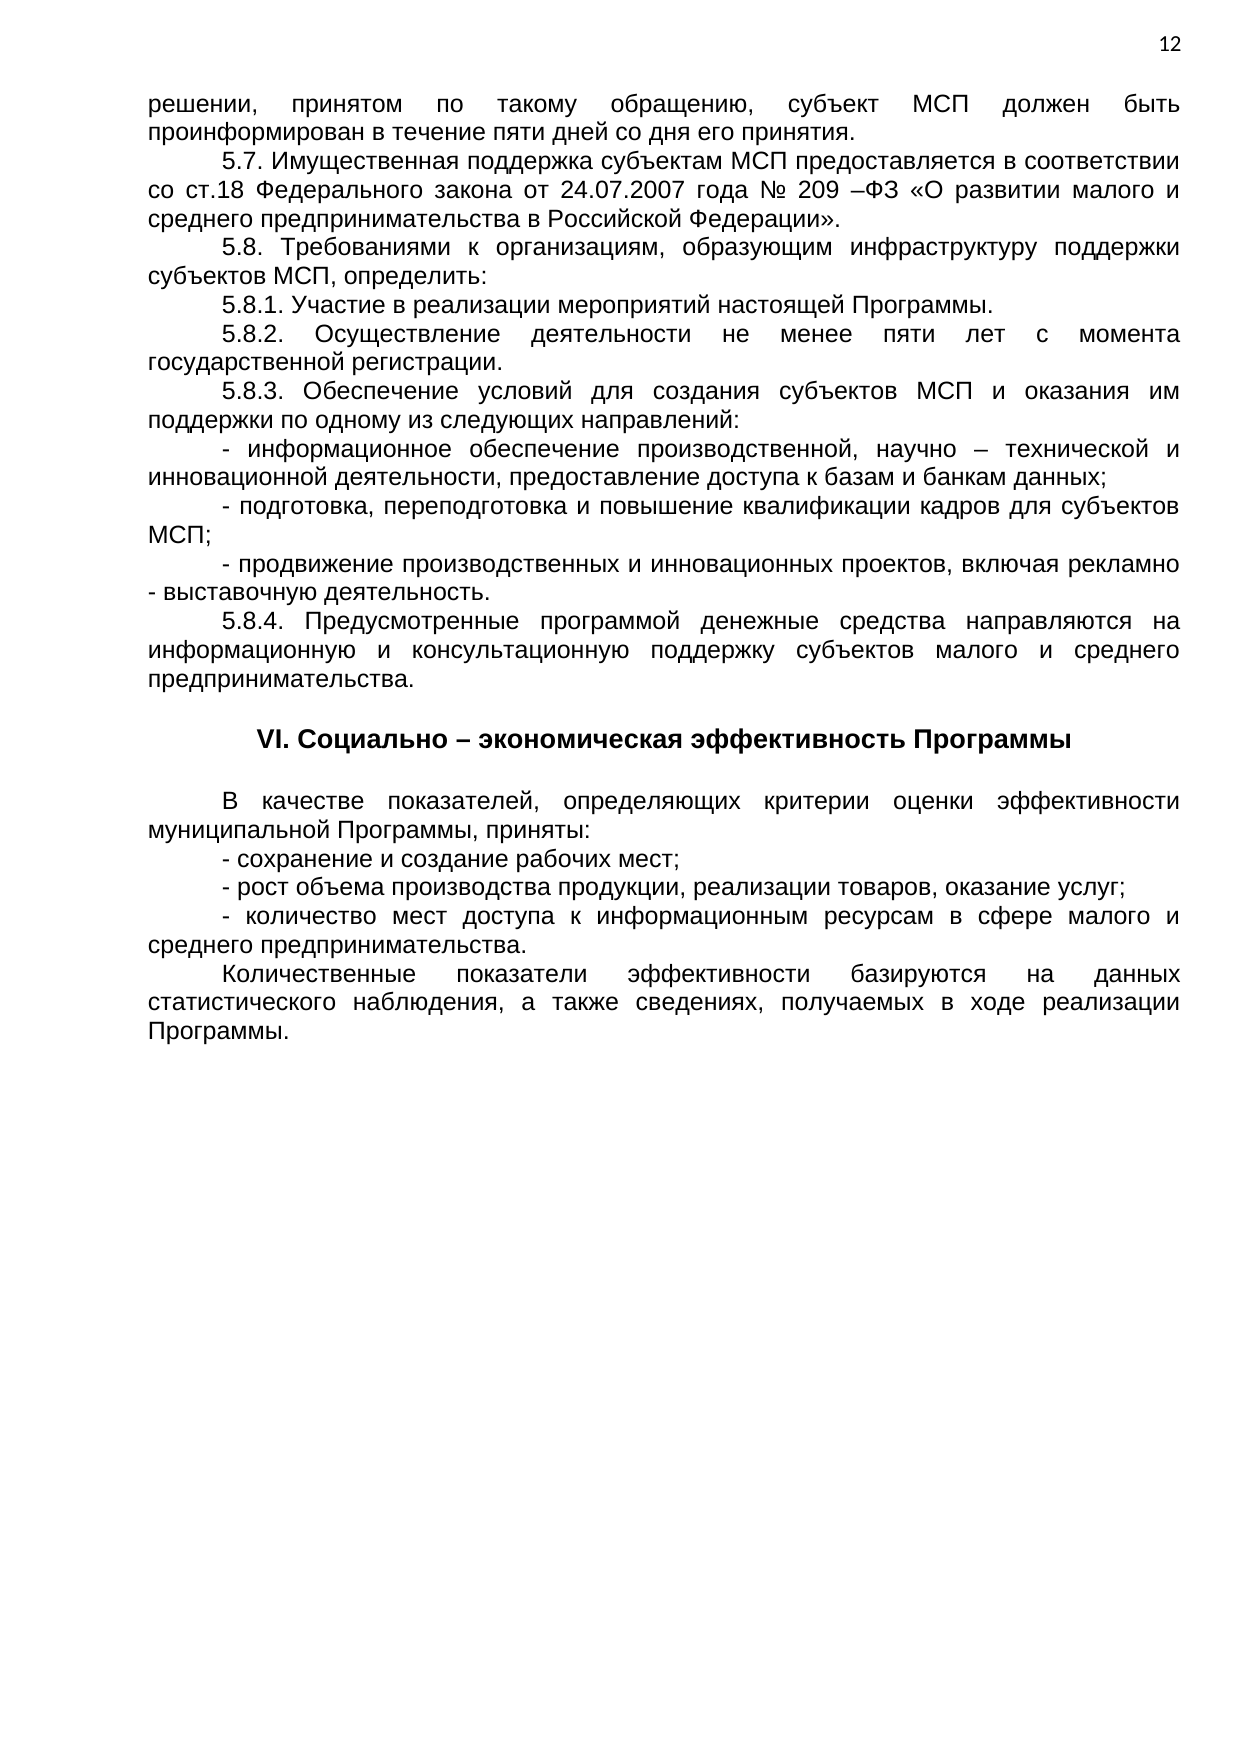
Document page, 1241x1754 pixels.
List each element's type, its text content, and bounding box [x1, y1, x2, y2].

text 5.8.1. Участие в реализации мероприятий настоящей Программы. [148, 290, 1181, 319]
text - информационное обеспечение производственной, научно – технической и инновационной деятельности, предоставление доступа к базам и банкам данных; [148, 434, 1181, 491]
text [148, 89, 1181, 146]
text 5.8.2. Осуществление деятельности не менее пяти лет с момента государственной регистрации. [148, 319, 1181, 376]
text VI. Социально – экономическая эффективность Программы [148, 723, 1181, 755]
text - сохранение и создание рабочих мест; [148, 843, 1181, 872]
text Количественные показатели эффективности базируются на данных статистического наблюдения, а также сведениях, получаемых в ходе реализации Программы. [148, 958, 1181, 1045]
text В качестве показателей, определяющих критерии оценки эффективности муниципальной Программы, приняты: [148, 786, 1181, 843]
text 5.8. Требованиями к организациям, образующим инфраструктуру поддержки субъектов МСП, определить: [148, 232, 1181, 290]
text - подготовка, переподготовка и повышение квалификации кадров для субъектов МСП; [148, 491, 1181, 549]
text - продвижение производственных и инновационных проектов, включая рекламно - выставочную деятельность. [148, 549, 1181, 606]
text 5.8.3. Обеспечение условий для создания субъектов МСП и оказания им поддержки по одному из следующих направлений: [148, 376, 1181, 434]
text - рост объема производства продукции, реализации товаров, оказание услуг; [148, 872, 1181, 901]
text 5.7. Имущественная поддержка субъектам МСП предоставляется в соответствии со ст.18 Федерального закона от 24.07.2007 года № 209 –ФЗ «О развитии малого и среднего предпринимательства в Российской Федерации». [148, 146, 1181, 232]
text - количество мест доступа к информационным ресурсам в сфере малого и среднего предпринимательства. [148, 901, 1181, 958]
text 5.8.4. Предусмотренные программой денежные средства направляются на информационную и консультационную поддержку субъектов малого и среднего предпринимательства. [148, 606, 1181, 692]
